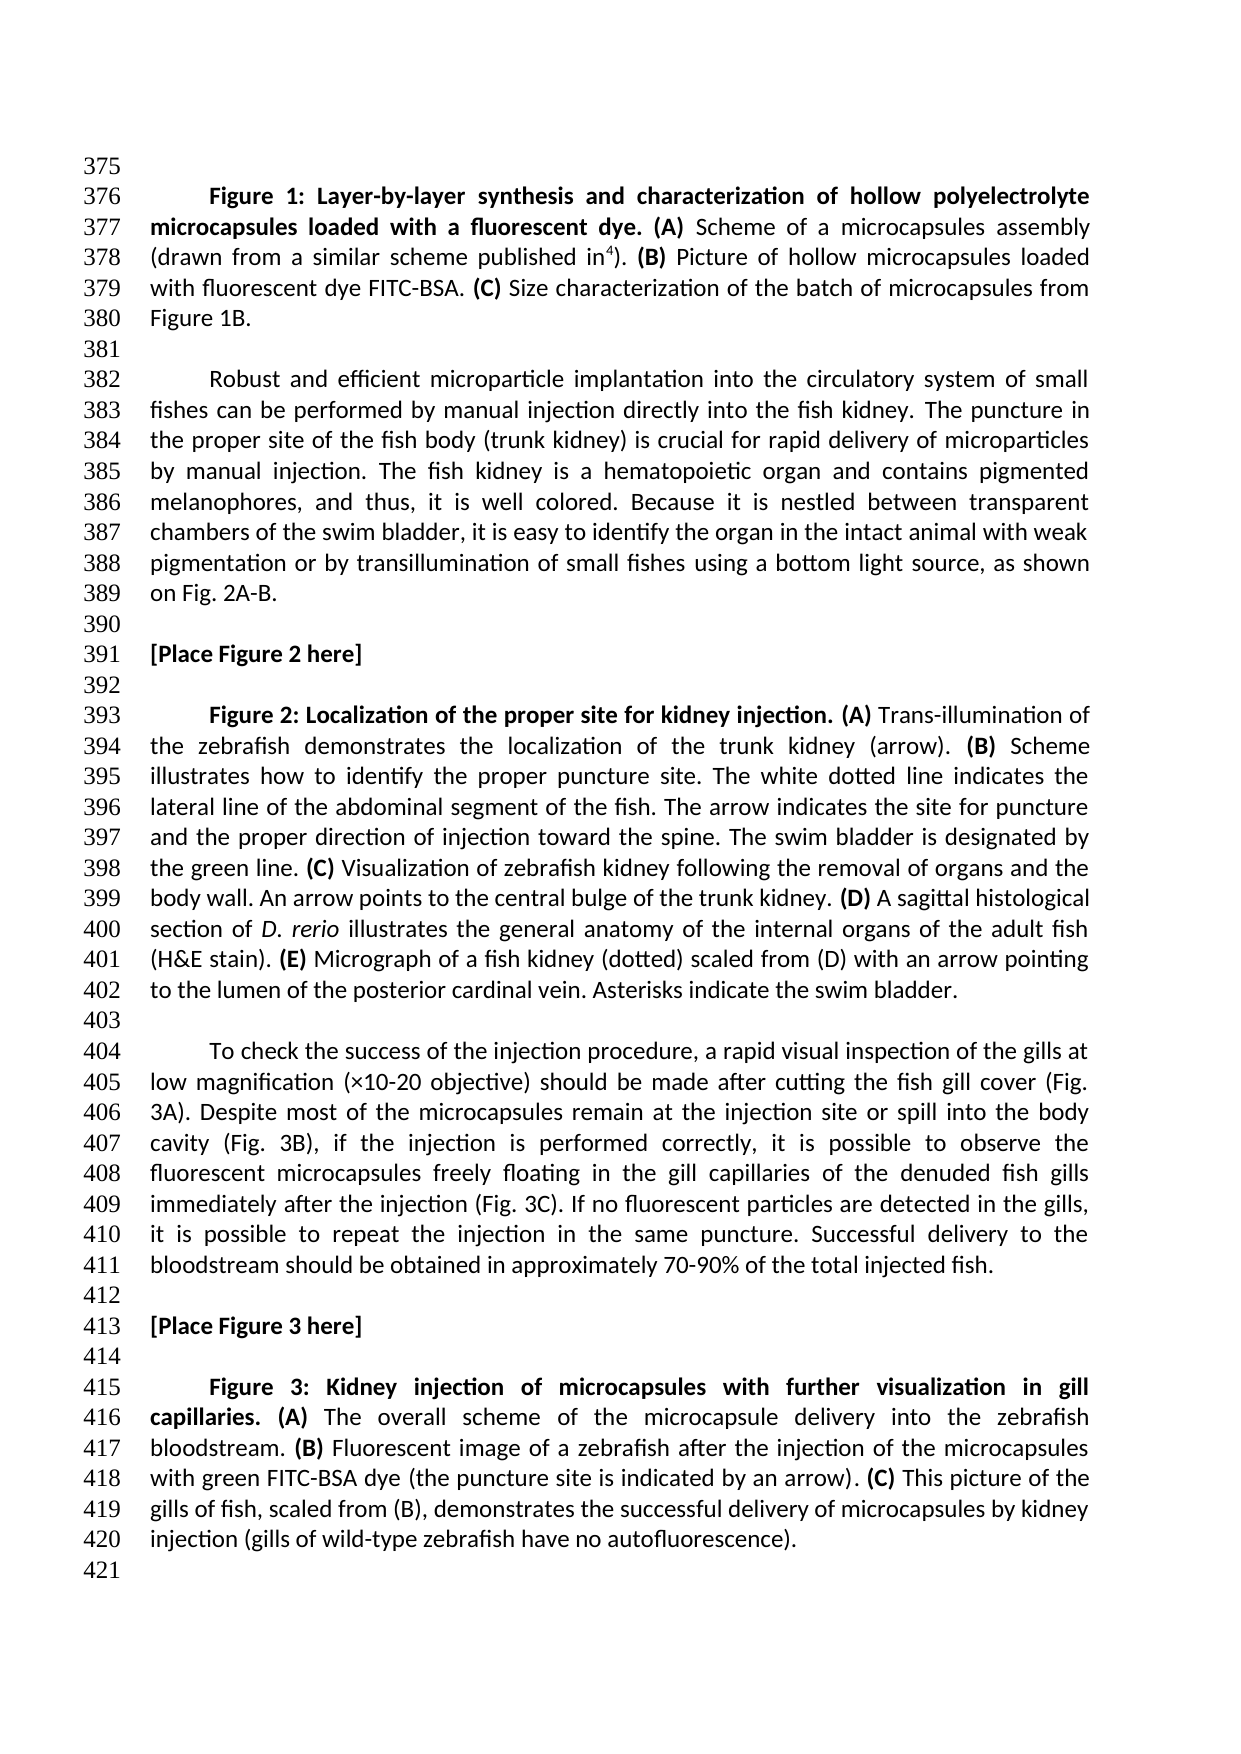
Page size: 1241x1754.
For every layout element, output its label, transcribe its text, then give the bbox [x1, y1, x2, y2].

text Figure 1: Layer-by-layer synthesis and characterization of hollow polyelectrolyte microcapsules loaded with a fluorescent dye. (A) Scheme of a microcapsules assembly (drawn from a similar scheme published in4). (B) Picture of hollow microcapsules loaded with fluorescent dye FITC-BSA. (C) Size characterization of the batch of microcapsules from Figure 1B. [150, 181, 1090, 333]
text Figure 3: Kidney injection of microcapsules with further visualization in gill capillaries. (A) The overall scheme of the microcapsule delivery into the zebrafish bloodstream. (B) Fluorescent image of a zebrafish after the injection of the microcapsules with green FITC-BSA dye (the puncture site is indicated by an arrow). (C) This picture of the gills of fish, scaled from (B), demonstrates the successful delivery of microcapsules by kidney injection (gills of wild-type zebrafish have no autofluorescence). [150, 1371, 1090, 1554]
list [Place Figure 3 here] [150, 1310, 1090, 1340]
text Robust and efficient microparticle implantation into the circulatory system of small fishes can be performed by manual injection directly into the fish kidney. The puncture in the proper site of the fish body (trunk kidney) is crucial for rapid delivery of microparticles by manual injection. The fish kidney is a hematopoietic organ and contains pigmented melanophores, and thus, it is well colored. Because it is nestled between transparent chambers of the swim bladder, it is easy to identify the organ in the intact animal with weak pigmentation or by transillumination of small fishes using a bottom light source, as shown on Fig. 2A-B. [150, 364, 1090, 608]
text Figure 2: Localization of the proper site for kidney injection. (A) Trans-illumination of the zebrafish demonstrates the localization of the trunk kidney (arrow). (B) Scheme illustrates how to identify the proper puncture site. The white dotted line indicates the lateral line of the abdominal segment of the fish. The arrow indicates the site for puncture and the proper direction of injection toward the spine. The swim bladder is designated by the green line. (C) Visualization of zebrafish kidney following the removal of organs and the body wall. An arrow points to the central bulge of the trunk kidney. (D) A sagittal histological section of D. rerio illustrates the general anatomy of the internal organs of the adult fish (H&E stain). (E) Micrograph of a fish kidney (dotted) scaled from (D) with an arrow pointing to the lumen of the posterior cardinal vein. Asterisks indicate the swim bladder. [150, 699, 1090, 1004]
text To check the success of the injection procedure, a rapid visual inspection of the gills at low magnification (×10-20 objective) should be made after cutting the fish gill cover (Fig. 3A). Despite most of the microcapsules remain at the injection site or spill into the body cavity (Fig. 3B), if the injection is performed correctly, it is possible to observe the fluorescent microcapsules freely floating in the gill capillaries of the denuded fish gills immediately after the injection (Fig. 3C). If no fluorescent particles are detected in the gills, it is possible to repeat the injection in the same puncture. Successful delivery to the bloodstream should be obtained in approximately 70-90% of the total injected fish. [150, 1035, 1090, 1279]
list [Place Figure 2 here] [150, 638, 1090, 669]
